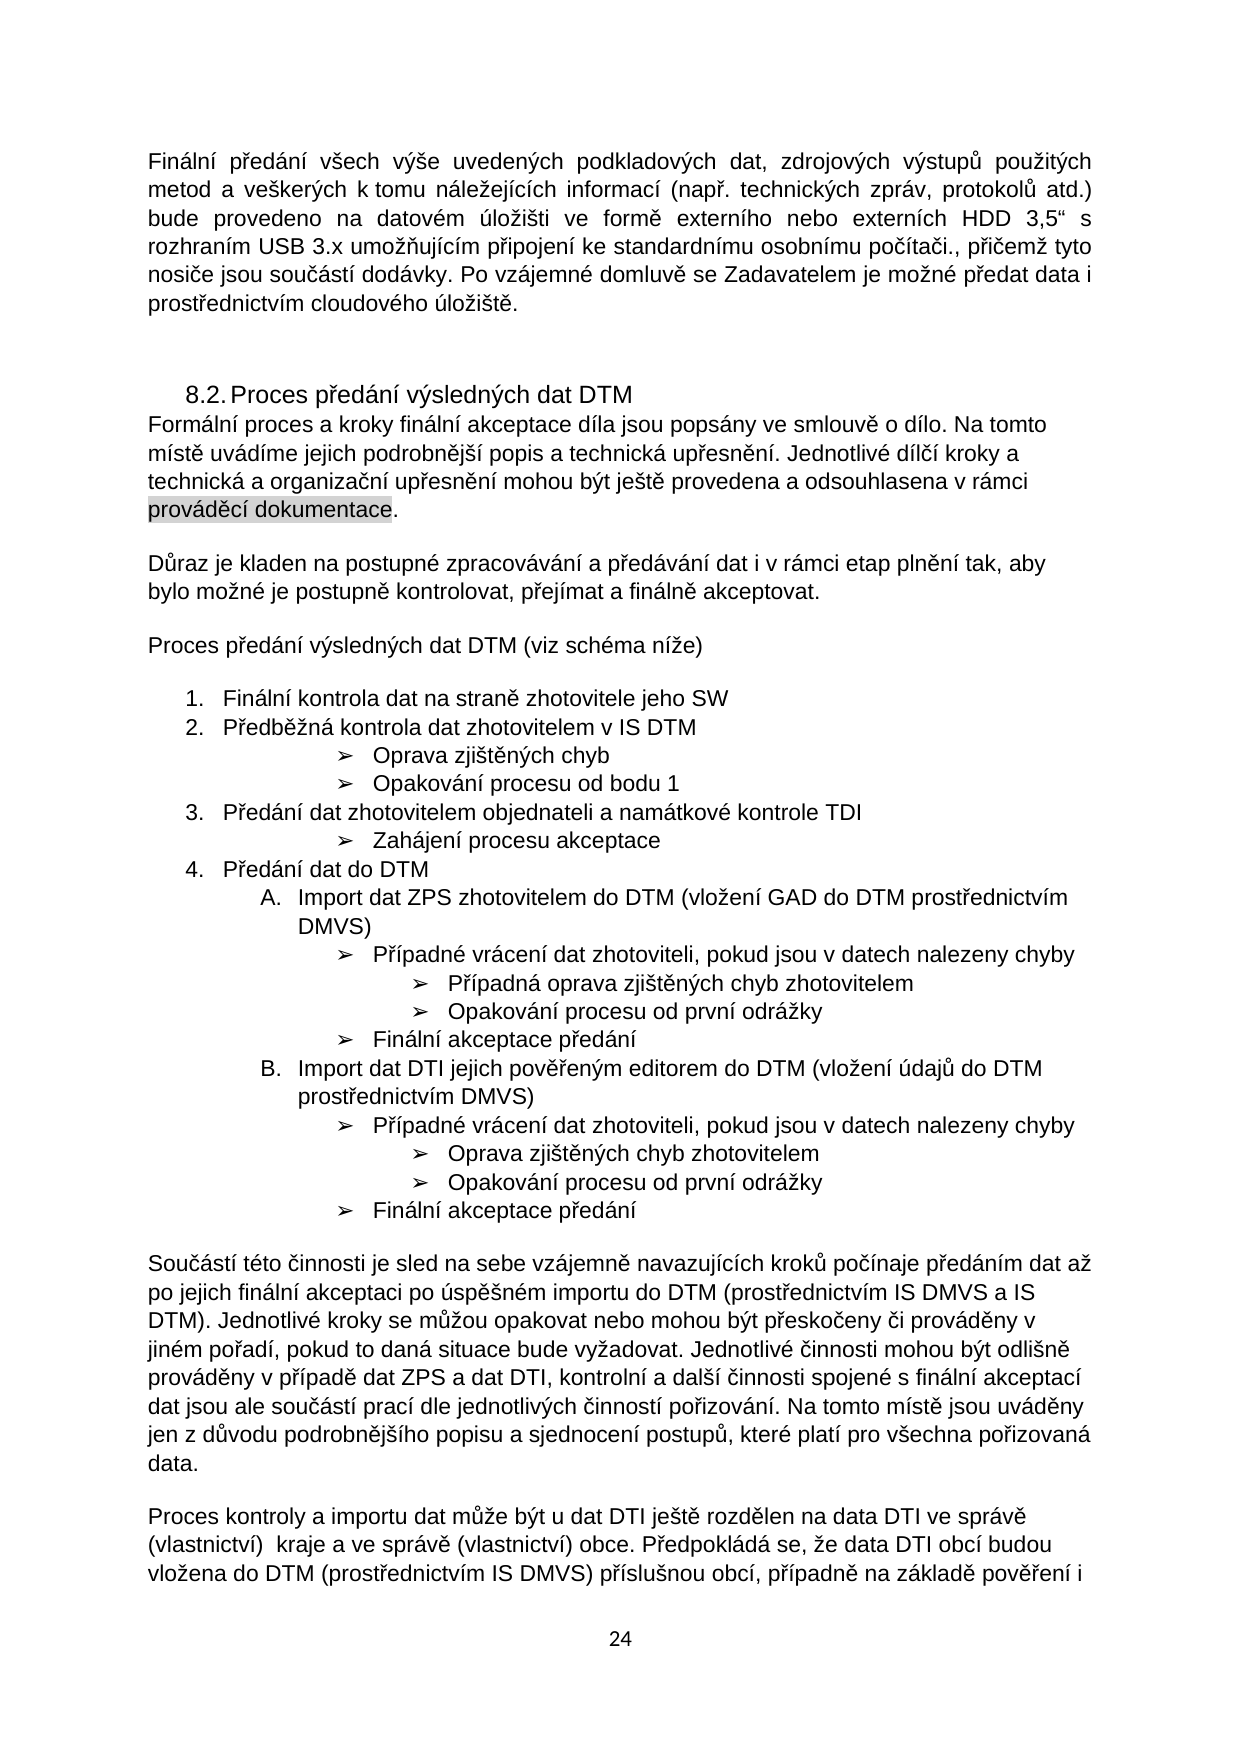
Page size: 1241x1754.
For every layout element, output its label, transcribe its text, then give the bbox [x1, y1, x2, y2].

list Opakování procesu od první odrážky [410, 998, 1093, 1024]
list Předání dat do DTM [185, 856, 1093, 882]
list Předání dat zhotovitelem objednateli a namátkové kontrole TDI [185, 799, 1093, 825]
list Případné vrácení dat zhotoviteli, pokud jsou v datech nalezeny chyby [335, 941, 1093, 967]
list Finální akceptace předání [335, 1026, 1093, 1053]
list Případná oprava zjištěných chyb zhotovitelem [410, 969, 1093, 996]
list Případné vrácení dat zhotoviteli, pokud jsou v datech nalezeny chyby [335, 1112, 1093, 1138]
list Oprava zjištěných chyb zhotovitelem [410, 1140, 1093, 1166]
text Formální proces a kroky finální akceptace díla jsou popsány ve smlouvě o dílo. Na tomto místě uvádíme jejich podrobnější popis a technická upřesnění. Jednotlivé dílčí kroky a technická a organizační upřesnění mohou být ještě provedena a odsouhlasena v rámci prováděcí dokumentace. [148, 411, 1093, 523]
list Finální kontrola dat na straně zhotovitele jeho SW [185, 685, 1093, 711]
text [148, 1503, 1093, 1586]
list Import dat DTI jejich pověřeným editorem do DTM (vložení údajů do DTM prostřednictvím DMVS) [260, 1055, 1093, 1109]
text Součástí této činnosti je sled na sebe vzájemně navazujících kroků počínaje předáním dat až po jejich finální akceptaci po úspěšném importu do DTM (prostřednictvím IS DMVS a IS DTM). Jednotlivé kroky se můžou opakovat nebo mohou být přeskočeny či prováděny v jiném pořadí, pokud to daná situace bude vyžadovat. Jednotlivé činnosti mohou být odlišně prováděny v případě dat ZPS a dat DTI, kontrolní a další činnosti spojené s finální akceptací dat jsou ale součástí prací dle jednotlivých činností pořizování. Na tomto místě jsou uváděny jen z důvodu podrobnějšího popisu a sjednocení postupů, které platí pro všechna pořizovaná data. [148, 1250, 1093, 1476]
list Import dat ZPS zhotovitelem do DTM (vložení GAD do DTM prostřednictvím DMVS) [260, 884, 1093, 939]
list Finální akceptace předání [335, 1197, 1093, 1223]
text Důraz je kladen na postupné zpracovávání a předávání dat i v rámci etap plnění tak, aby bylo možné je postupně kontrolovat, přejímat a finálně akceptovat. [148, 550, 1093, 604]
list Opakování procesu od první odrážky [410, 1168, 1093, 1195]
list Zahájení procesu akceptace [335, 827, 1093, 854]
text Proces předání výsledných dat DTM (viz schéma níže) [148, 632, 1093, 658]
list Předběžná kontrola dat zhotovitelem v IS DTM [185, 713, 1093, 740]
list Oprava zjištěných chyb [335, 742, 1093, 768]
text Finální předání všech výše uvedených podkladových dat, zdrojových výstupů použitých metod a veškerých k tomu náležejících informací (např. technických zpráv, protokolů atd.) bude provedeno na datovém úložišti ve formě externího nebo externích HDD 3,5“ s rozhraním USB 3.x umožňujícím připojení ke standardnímu osobnímu počítači., přičemž tyto nosiče jsou součástí dodávky. Po vzájemné domluvě se Zadavatelem je možné předat data i prostřednictvím cloudového úložiště. [148, 148, 1093, 316]
subtitle Proces předání výsledných dat DTM [185, 380, 1093, 409]
list Opakování procesu od bodu 1 [335, 770, 1093, 797]
